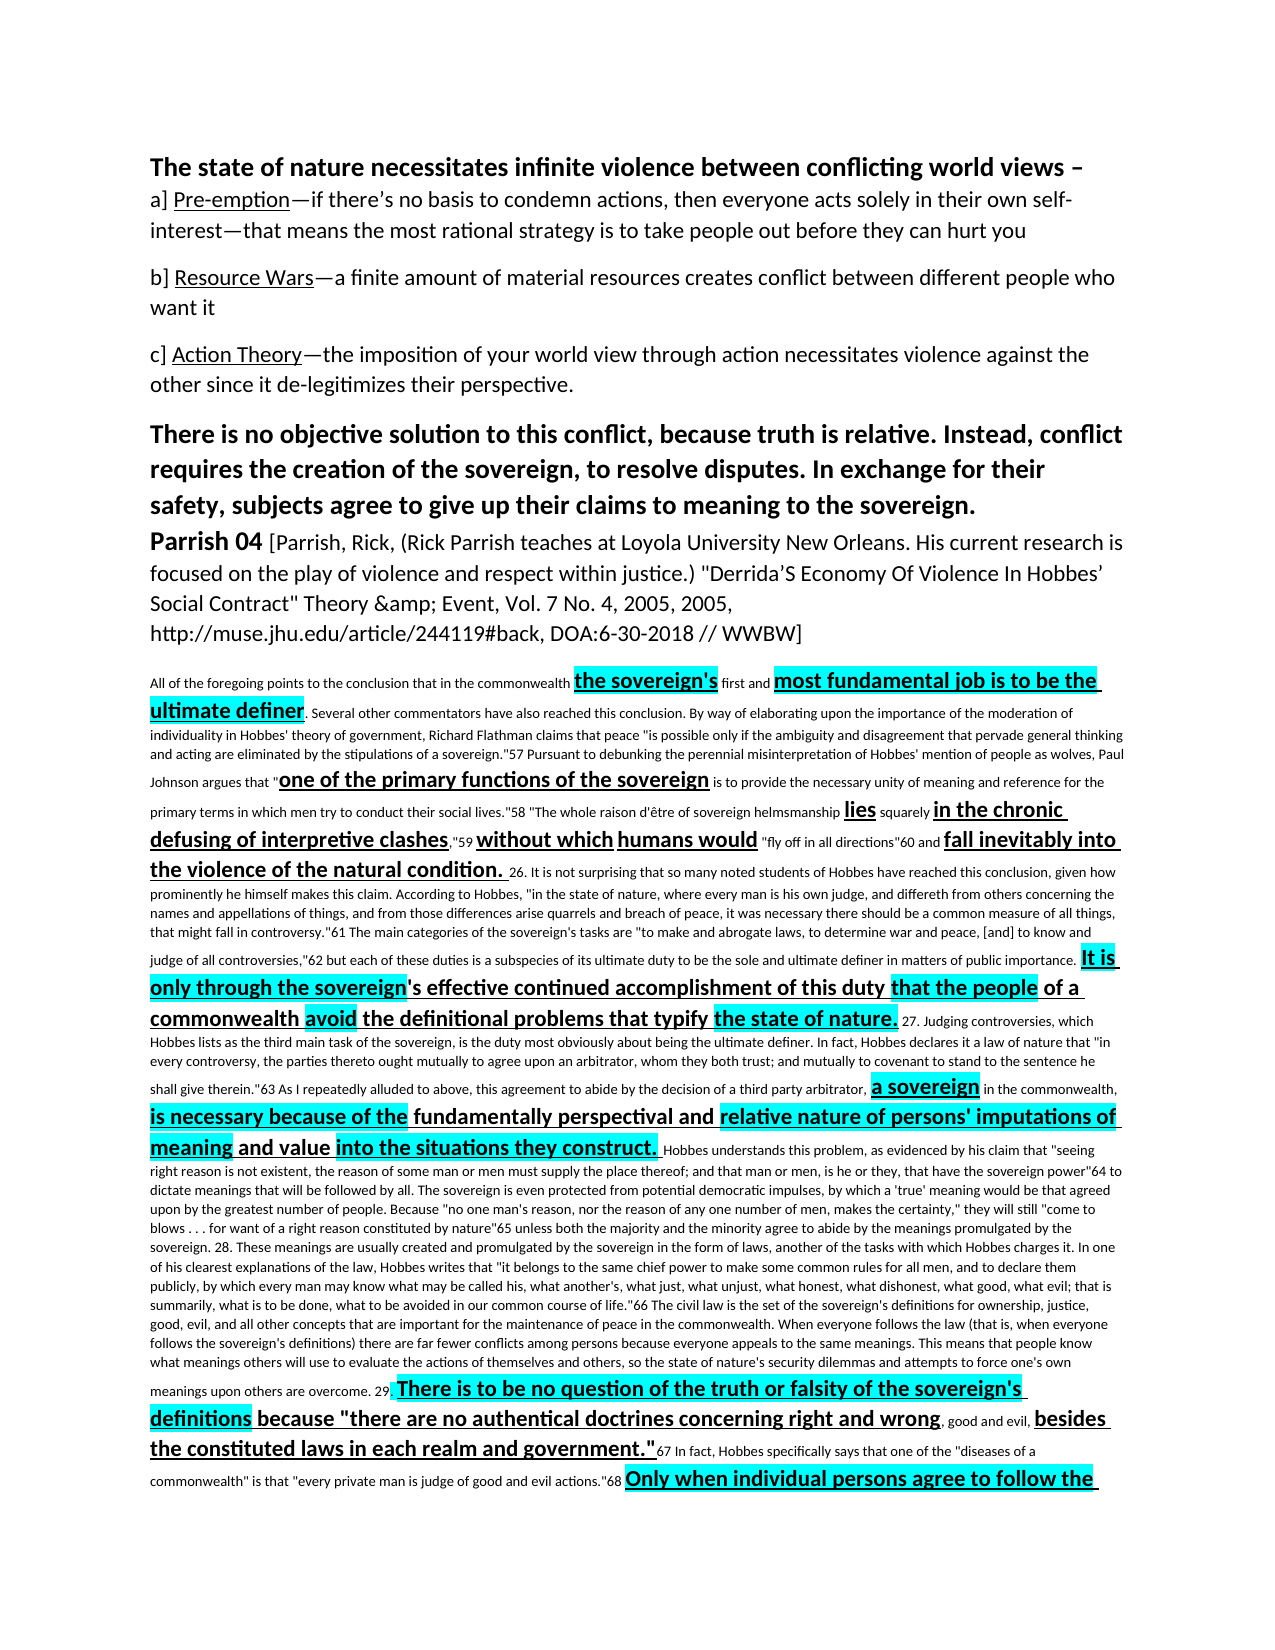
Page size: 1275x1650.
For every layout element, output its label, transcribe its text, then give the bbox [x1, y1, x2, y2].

text c] Action Theory—the imposition of your world view through action necessitates violence against the other since it de-legitimizes their perspective. [150, 340, 1125, 398]
subtitle There is no objective solution to this conflict, because truth is relative. Instead, conflict requires the creation of the sovereign, to resolve disputes. In exchange for their safety, subjects agree to give up their claims to meaning to the sovereign. [150, 417, 1125, 521]
text a] Pre-emption—if there’s no basis to condemn actions, then everyone acts solely in their own self-interest—that means the most rational strategy is to take people out before they can hurt you [150, 186, 1125, 244]
subtitle The state of nature necessitates infinite violence between conflicting world views – [150, 150, 1125, 183]
text b] Resource Wars—a finite amount of material resources creates conflict between different people who want it [150, 263, 1125, 321]
text Parrish 04 [Parrish, Rick, (Rick Parrish teaches at Loyola University New Orleans. His current research is focused on the play of violence and respect within justice.) "Derrida’S Economy Of Violence In Hobbes’ Social Contract" Theory &amp; Event, Vol. 7 No. 4, 2005, 2005, http://muse.jhu.edu/article/244119#back, DOA:6-30-2018 // WWBW] [150, 524, 1125, 647]
